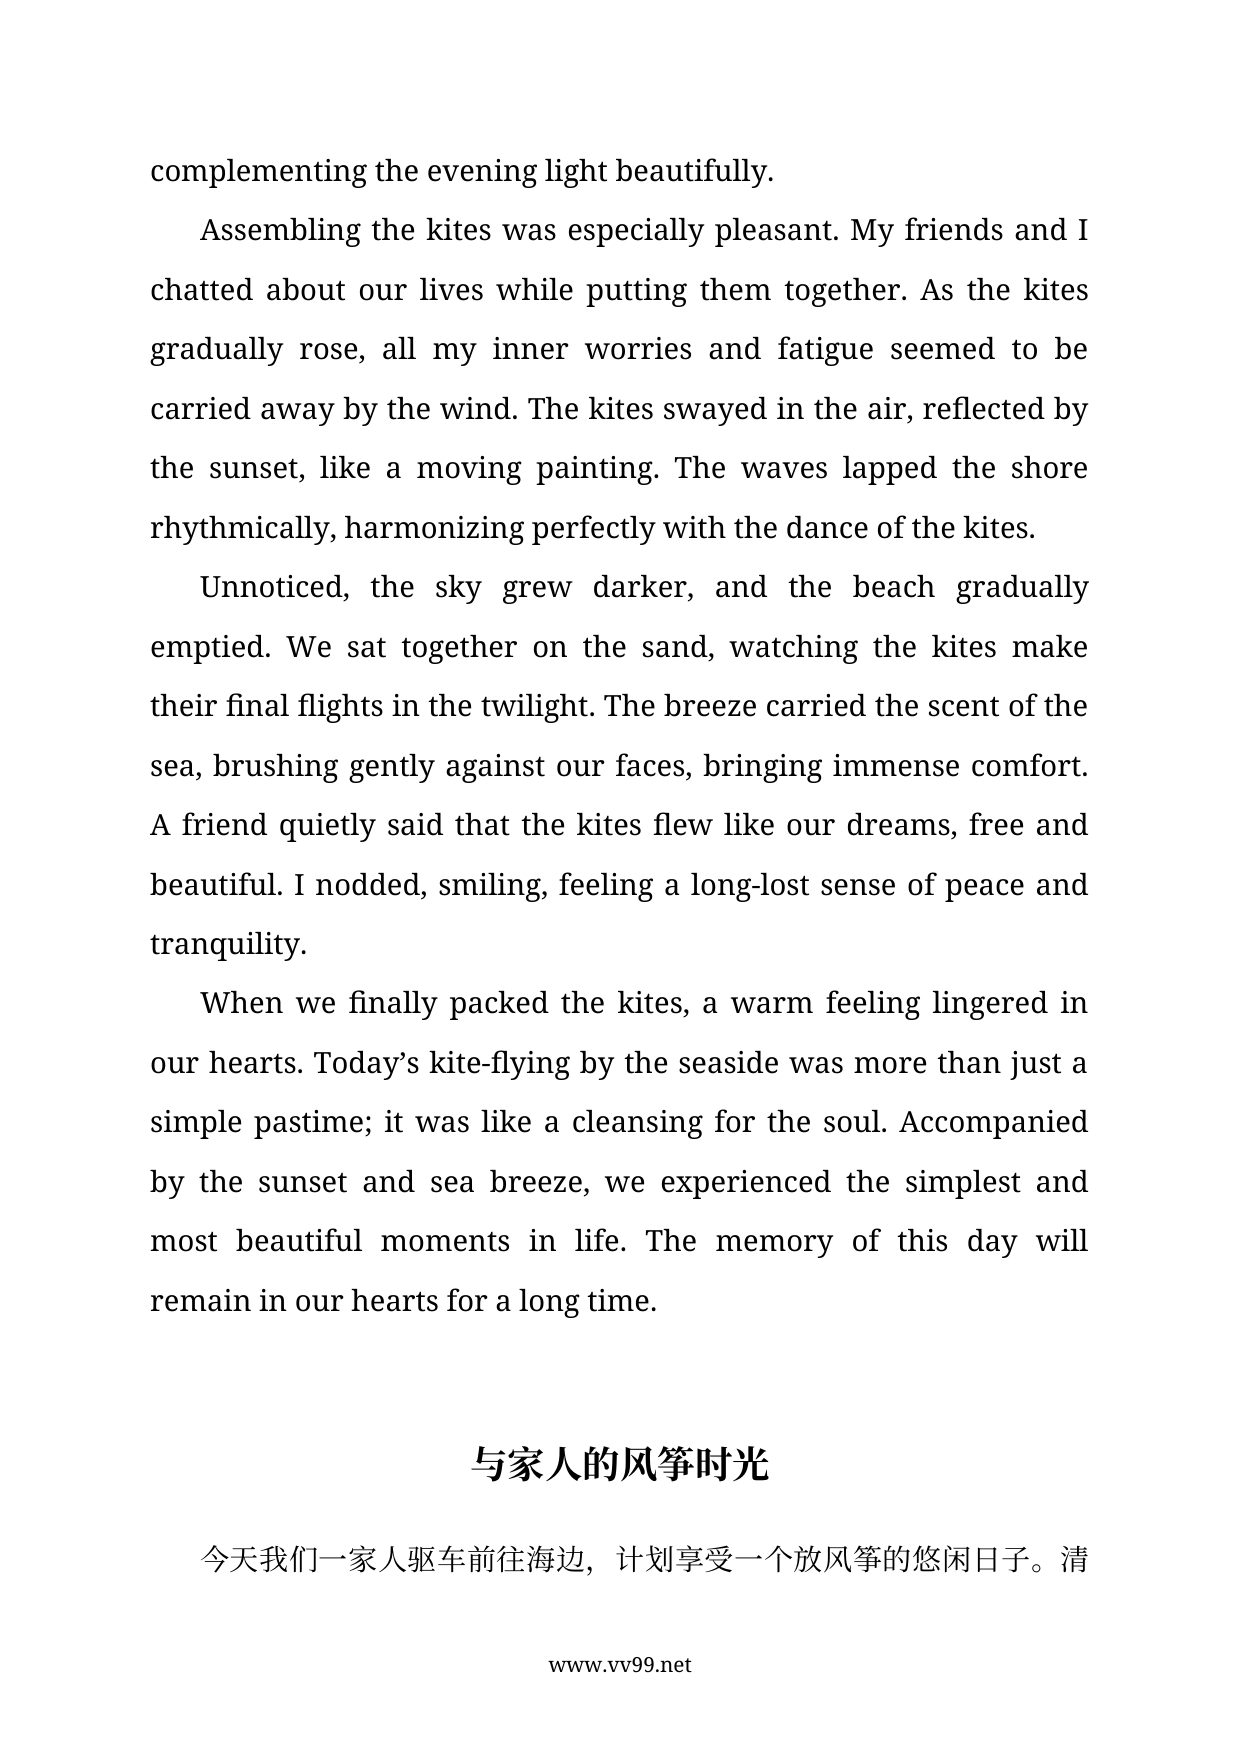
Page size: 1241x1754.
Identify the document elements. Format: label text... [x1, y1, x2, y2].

subtitle 与家人的风筝时光 [150, 1435, 1090, 1489]
text When we finally packed the kites, a warm feeling lingered in our hearts. Today’s kite-flying by the seaside was more than just a simple pastime; it was like a cleansing for the soul. Accompanied by the sunset and sea breeze, we experienced the simplest and most beautiful moments in life. The memory of this day will remain in our hearts for a long time. [150, 983, 1090, 1320]
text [150, 1537, 1090, 1579]
text Assembling the kites was especially pleasant. My friends and I chatted about our lives while putting them together. As the kites gradually rose, all my inner worries and fatigue seemed to be carried away by the wind. The kites swayed in the air, reflected by the sunset, like a moving painting. The waves lapped the shore rhythmically, harmonizing perfectly with the dance of the kites. [150, 209, 1090, 547]
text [150, 150, 1090, 190]
text Unnoticed, the sky grew darker, and the beach gradually emptied. We sat together on the sand, watching the kites make their final flights in the twilight. The breeze carried the scent of the sea, brushing gently against our faces, bringing immense comfort. A friend quietly said that the kites flew like our dreams, free and beautiful. I nodded, smiling, feeling a long-lost sense of peace and tranquility. [150, 566, 1090, 963]
